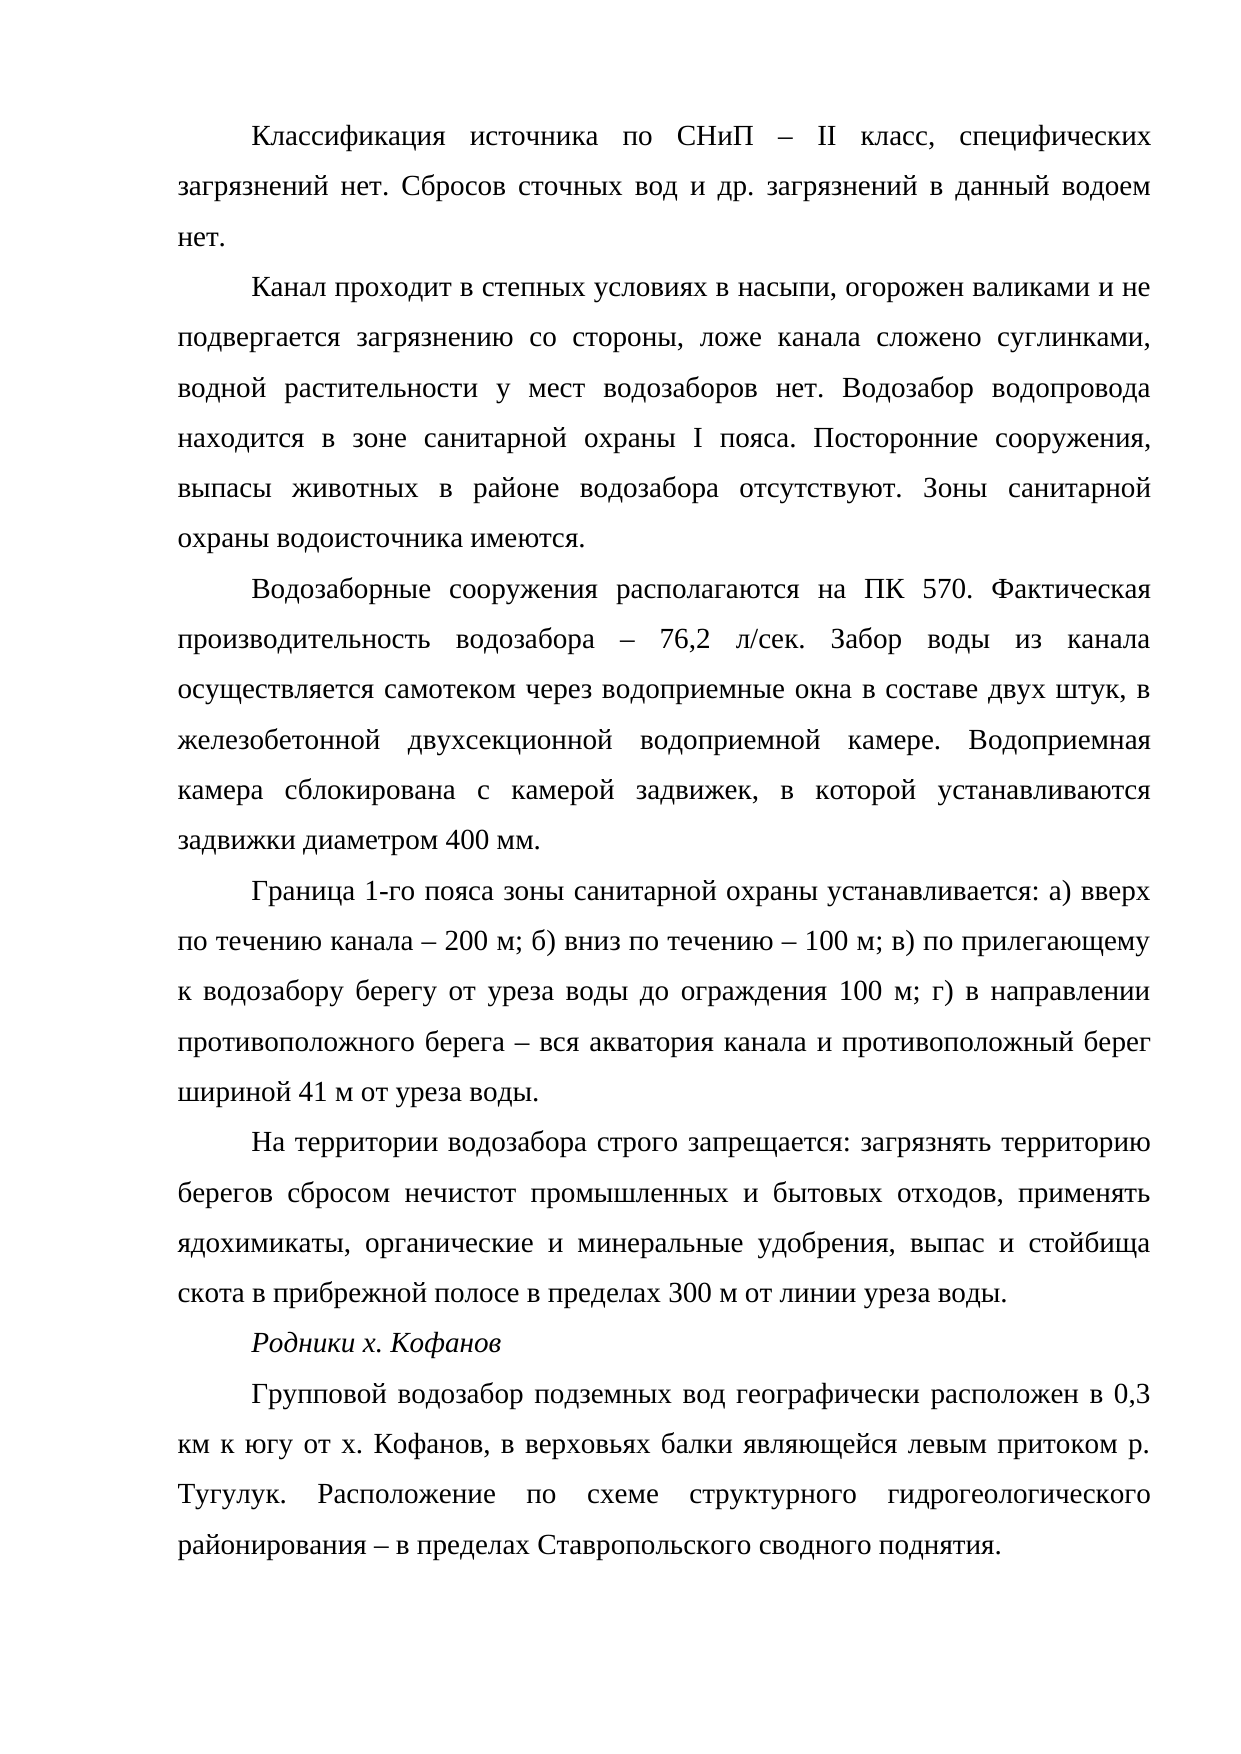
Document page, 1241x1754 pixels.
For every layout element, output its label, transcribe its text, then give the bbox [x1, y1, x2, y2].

text Классификация источника по СНиП – II класс, специфических загрязнений нет. Сбросов сточных вод и др. загрязнений в данный водоем нет. [177, 118, 1152, 252]
text Водозаборные сооружения располагаются на ПК 570. Фактическая производительность водозабора – 76,2 л/сек. Забор воды из канала осуществляется самотеком через водоприемные окна в составе двух штук, в железобетонной двухсекционной водоприемной камере. Водоприемная камера сблокирована с камерой задвижек, в которой устанавливаются задвижки диаметром 400 мм. [177, 571, 1152, 856]
text Канал проходит в степных условиях в насыпи, огорожен валиками и не подвергается загрязнению со стороны, ложе канала сложено суглинками, водной растительности у мест водозаборов нет. Водозабор водопровода находится в зоне санитарной охраны I пояса. Посторонние сооружения, выпасы животных в районе водозабора отсутствуют. Зоны санитарной охраны водоисточника имеются. [177, 269, 1152, 554]
text На территории водозабора строго запрещается: загрязнять территорию берегов сбросом нечистот промышленных и бытовых отходов, применять ядохимикаты, органические и минеральные удобрения, выпас и стойбища скота в прибрежной полосе в пределах 300 м от линии уреза воды. [177, 1124, 1152, 1309]
text Групповой водозабор подземных вод географически расположен в 0,3 км к югу от х. Кофанов, в верховьях балки являющейся левым притоком р. Тугулук. Расположение по схеме структурного гидрогеологического районирования – в пределах Ставропольского сводного поднятия. [177, 1376, 1152, 1560]
text Родники х. Кофанов [177, 1326, 1152, 1359]
text Граница 1-го пояса зоны санитарной охраны устанавливается: а) вверх по течению канала – 200 м; б) вниз по течению – 100 м; в) по прилегающему к водозабору берегу от уреза воды до ограждения 100 м; г) в направлении противоположного берега – вся акватория канала и противоположный берег шириной 41 м от уреза воды. [177, 873, 1152, 1108]
